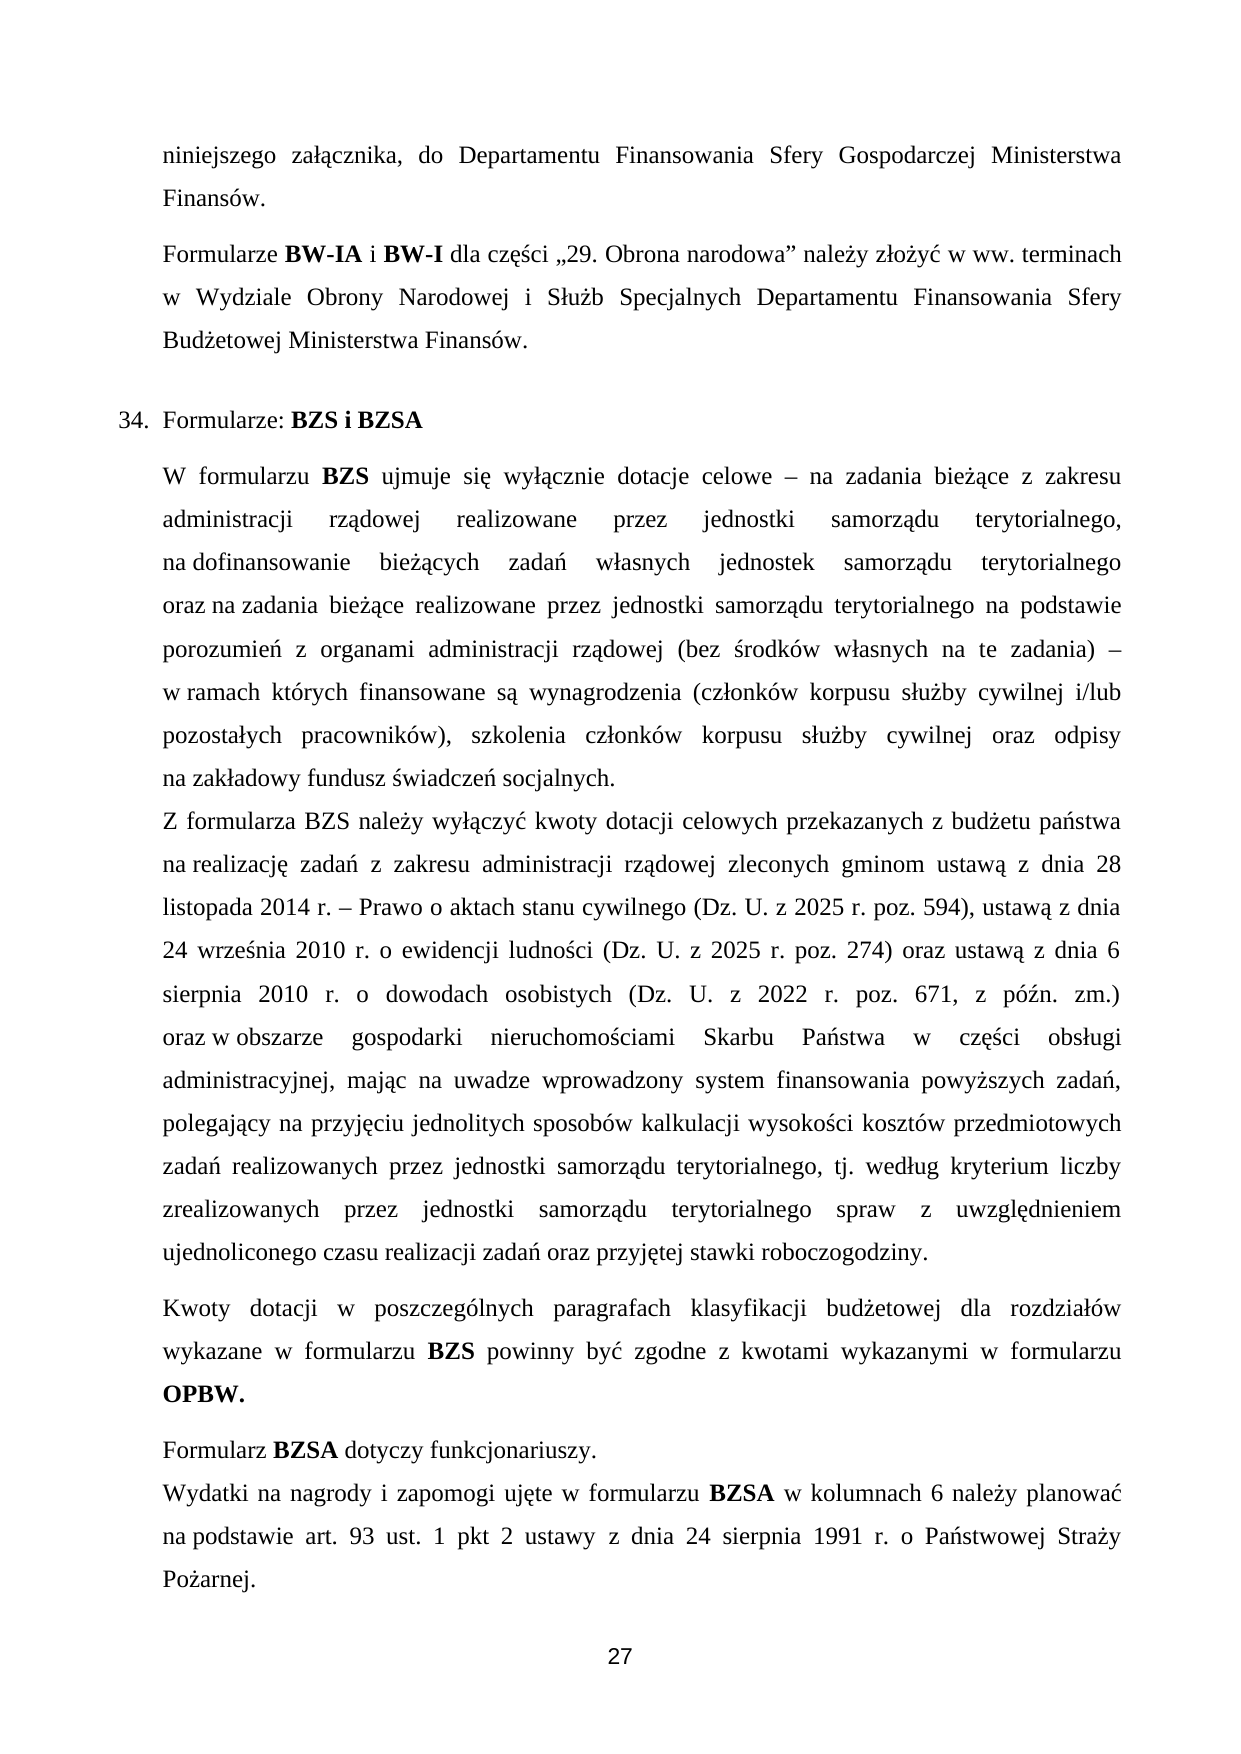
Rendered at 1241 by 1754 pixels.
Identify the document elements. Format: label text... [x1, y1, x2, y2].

text Z formularza BZS należy wyłączyć kwoty dotacji celowych przekazanych z budżetu państwa na realizację zadań z zakresu administracji rządowej zleconych gminom ustawą z dnia 28 listopada 2014 r. – Prawo o aktach stanu cywilnego (Dz. U. z 2025 r. poz. 594), ustawą z dnia 24 września 2010 r. o ewidencji ludności (Dz. U. z 2025 r. poz. 274) oraz ustawą z dnia 6 sierpnia 2010 r. o dowodach osobistych (Dz. U. z 2022 r. poz. 671, z późn. zm.) oraz w obszarze gospodarki nieruchomościami Skarbu Państwa w części obsługi administracyjnej, mając na uwadze wprowadzony system finansowania powyższych zadań, polegający na przyjęciu jednolitych sposobów kalkulacji wysokości kosztów przedmiotowych zadań realizowanych przez jednostki samorządu terytorialnego, tj. według kryterium liczby zrealizowanych przez jednostki samorządu terytorialnego spraw z uwzględnieniem ujednoliconego czasu realizacji zadań oraz przyjętej stawki roboczogodziny. [162, 806, 1122, 1266]
text Wydatki na nagrody i zapomogi ujęte w formularzu BZSA w kolumnach 6 należy planować na podstawie art. 93 ust. 1 pkt 2 ustawy z dnia 24 sierpnia 1991 r. o Państwowej Straży Pożarnej. [162, 1478, 1122, 1593]
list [118, 140, 1122, 212]
text Kwoty dotacji w poszczególnych paragrafach klasyfikacji budżetowej dla rozdziałów wykazane w formularzu BZS powinny być zgodne z kwotami wykazanymi w formularzu OPBW. [162, 1293, 1122, 1408]
list Formularze: BZS i BZSA [118, 406, 1122, 434]
list Formularze BW-IA i BW-I dla części „29. Obrona narodowa” należy złożyć w ww. terminach w Wydziale Obrony Narodowej i Służb Specjalnych Departamentu Finansowania Sfery Budżetowej Ministerstwa Finansów. [162, 239, 1122, 354]
text W formularzu BZS ujmuje się wyłącznie dotacje celowe – na zadania bieżące z zakresu administracji rządowej realizowane przez jednostki samorządu terytorialnego, na dofinansowanie bieżących zadań własnych jednostek samorządu terytorialnego oraz na zadania bieżące realizowane przez jednostki samorządu terytorialnego na podstawie porozumień z organami administracji rządowej (bez środków własnych na te zadania) – w ramach których finansowane są wynagrodzenia (członków korpusu służby cywilnej i/lub pozostałych pracowników), szkolenia członków korpusu służby cywilnej oraz odpisy na zakładowy fundusz świadczeń socjalnych. [162, 461, 1122, 792]
text Formularz BZSA dotyczy funkcjonariuszy. [162, 1435, 1122, 1464]
